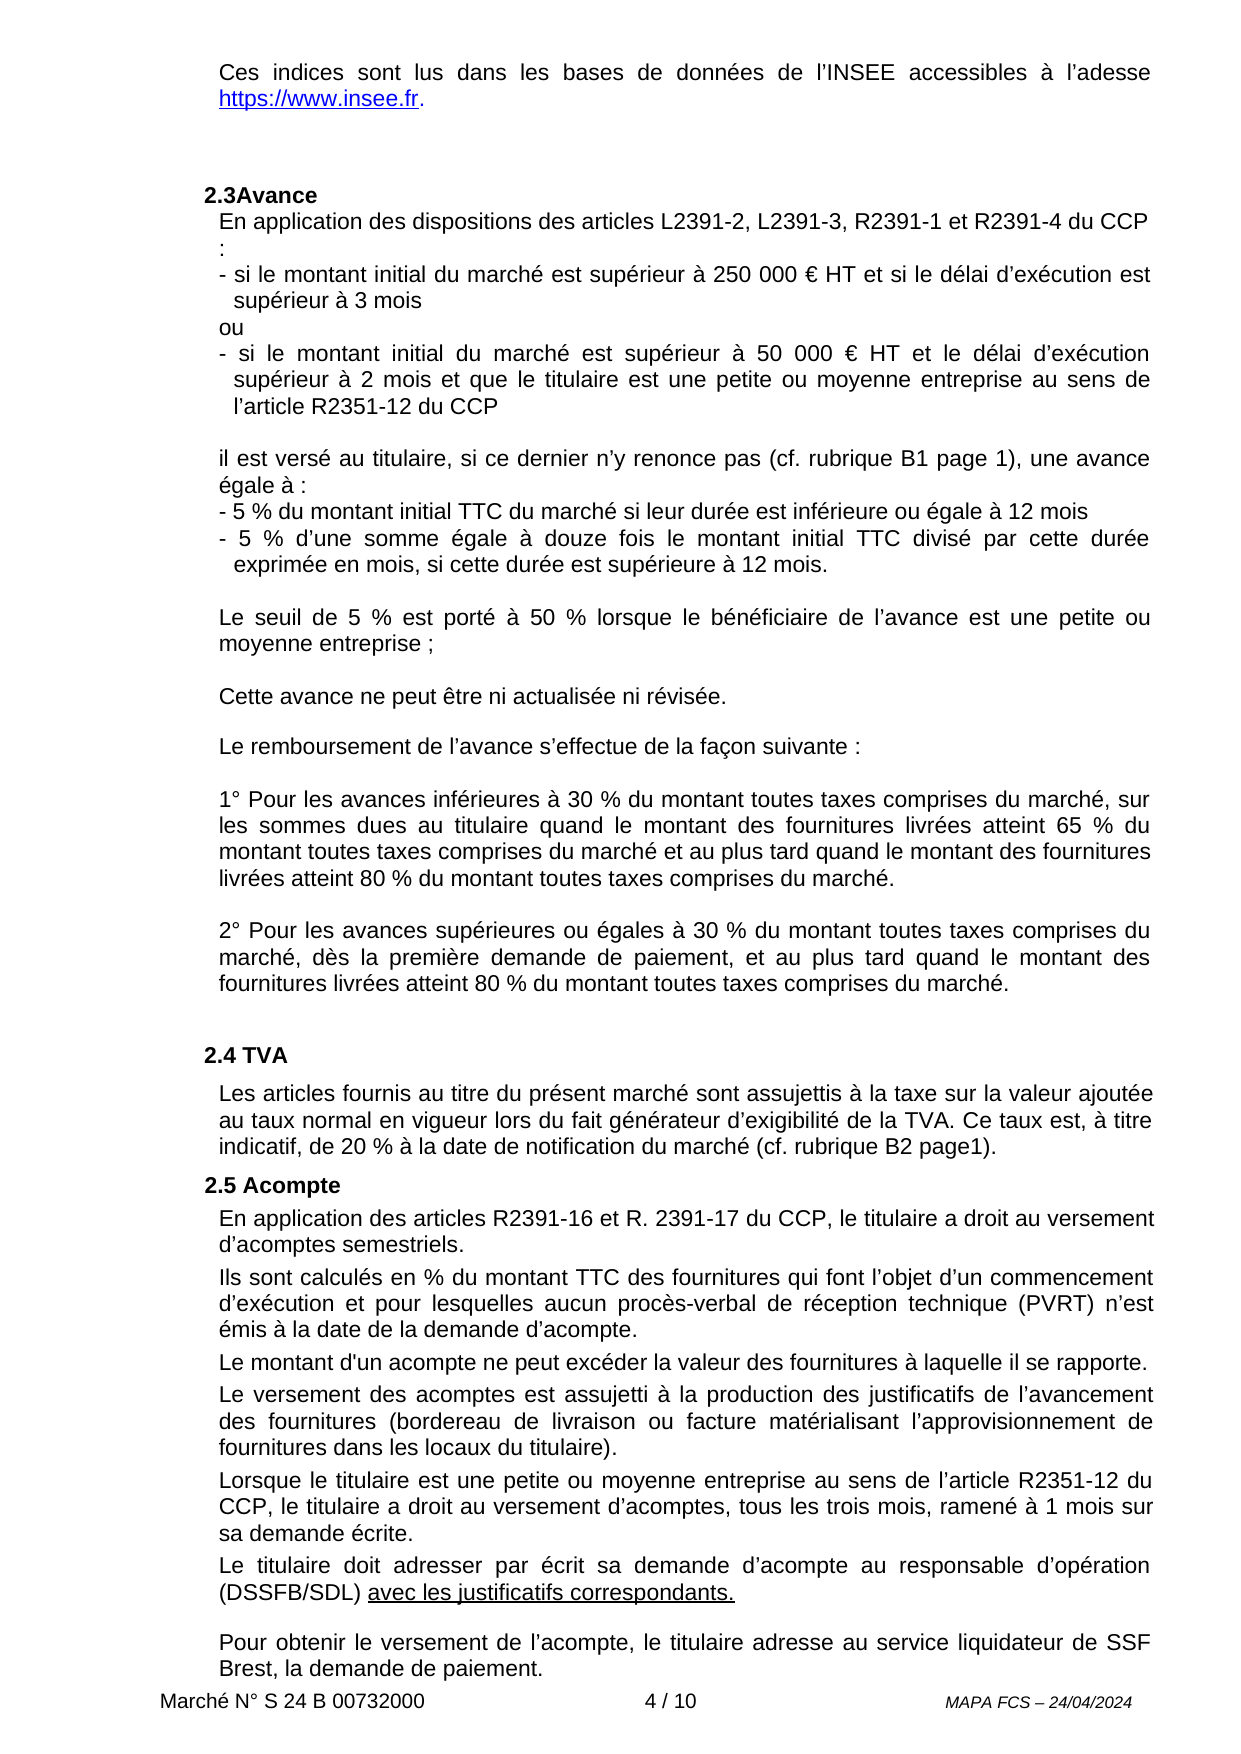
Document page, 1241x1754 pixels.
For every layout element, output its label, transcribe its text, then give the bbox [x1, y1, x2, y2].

list - si le montant initial du marché est supérieur à 50 000 € HT et le délai d’exécution supérieur à 2 mois et que le titulaire est une petite ou moyenne entreprise au sens de l’article R2351-12 du CCP [218, 340, 1152, 419]
text Le versement des acomptes est assujetti à la production des justificatifs de l’avancement des fournitures (bordereau de livraison ou facture matérialisant l’approvisionnement de fournitures dans les locaux du titulaire). [218, 1381, 1154, 1461]
list - 5 % d’une somme égale à douze fois le montant initial TTC divisé par cette durée exprimée en mois, si cette durée est supérieure à 12 mois. [218, 524, 1152, 577]
text Le titulaire doit adresser par écrit sa demande d’acompte au responsable d’opération (DSSFB/SDL) avec les justificatifs correspondants. [218, 1552, 1152, 1605]
text 2.3Avance [204, 182, 1154, 208]
list ou [218, 314, 1152, 340]
text En application des dispositions des articles L2391-2, L2391-3, R2391-1 et R2391-4 du CCP : [218, 208, 1152, 261]
list - si le montant initial du marché est supérieur à 250 000 € HT et si le délai d’exécution est supérieur à 3 mois [218, 261, 1152, 314]
text 2.5 Acompte [204, 1172, 1154, 1198]
text Ces indices sont lus dans les bases de données de l’INSEE accessibles à l’adesse https://www.insee.fr. [218, 59, 1152, 112]
text Lorsque le titulaire est une petite ou moyenne entreprise au sens de l’article R2351-12 du CCP, le titulaire a droit au versement d’acomptes, tous les trois mois, ramené à 1 mois sur sa demande écrite. [218, 1467, 1154, 1546]
text Le montant d'un acompte ne peut excéder la valeur des fournitures à laquelle il se rapporte. [218, 1349, 1154, 1375]
text 2.4 TVA [204, 1042, 1154, 1068]
list - 5 % du montant initial TTC du marché si leur durée est inférieure ou égale à 12 mois [218, 498, 1152, 524]
text 2° Pour les avances supérieures ou égales à 30 % du montant toutes taxes comprises du marché, dès la première demande de paiement, et au plus tard quand le montant des fournitures livrées atteint 80 % du montant toutes taxes comprises du marché. [218, 917, 1152, 996]
text Pour obtenir le versement de l’acompte, le titulaire adresse au service liquidateur de SSF Brest, la demande de paiement. [218, 1629, 1152, 1682]
text En application des articles R2391-16 et R. 2391-17 du CCP, le titulaire a droit au versement d’acomptes semestriels. [218, 1204, 1154, 1257]
text Le seuil de 5 % est porté à 50 % lorsque le bénéficiaire de l’avance est une petite ou moyenne entreprise ; [218, 603, 1152, 656]
list il est versé au titulaire, si ce dernier n’y renonce pas (cf. rubrique B1 page 1), une avance égale à : [218, 445, 1152, 498]
text 1° Pour les avances inférieures à 30 % du montant toutes taxes comprises du marché, sur les sommes dues au titulaire quand le montant des fournitures livrées atteint 65 % du montant toutes taxes comprises du marché et au plus tard quand le montant des fournitures livrées atteint 80 % du montant toutes taxes comprises du marché. [218, 786, 1152, 891]
text Le remboursement de l’avance s’effectue de la façon suivante : [218, 733, 1152, 759]
subtitle Les articles fournis au titre du présent marché sont assujettis à la taxe sur la valeur ajoutée au taux normal en vigueur lors du fait générateur d’exigibilité de taux est, à titre indicatif, de 20 % à la date de notification du marché (cf. rubrique B2 page1). [218, 1080, 1154, 1159]
text Ils sont calculés en % du montant TTC des fournitures qui font l’objet d’un commencement d’exécution et pour lesquelles aucun procès-verbal de réception technique (PVRT) n’est émis à la date de la demande d’acompte. [218, 1263, 1154, 1343]
text Cette avance ne peut être ni actualisée ni révisée. [218, 683, 1152, 709]
